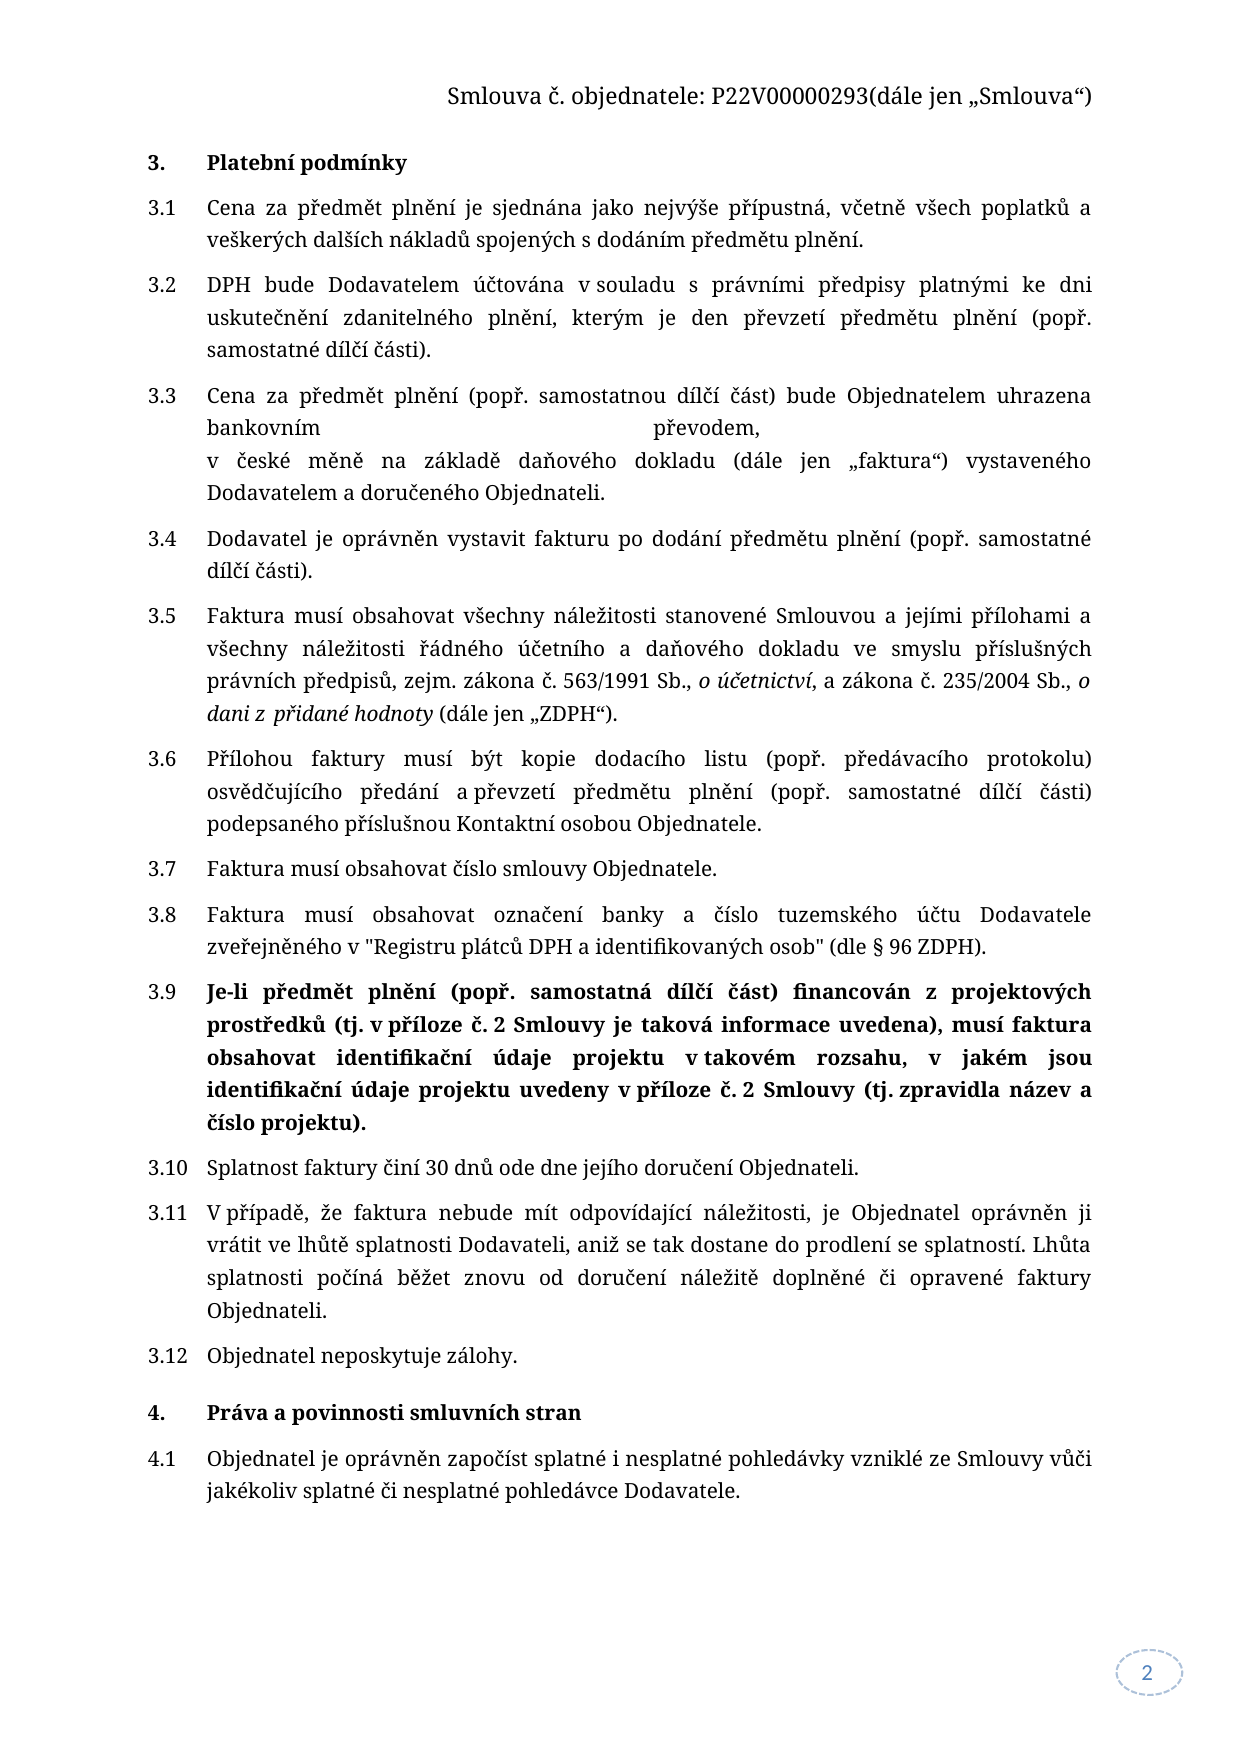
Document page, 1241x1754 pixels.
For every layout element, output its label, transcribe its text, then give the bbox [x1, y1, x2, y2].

list Splatnost faktury činí 30 dnů ode dne jejího doručení Objednateli. [148, 1153, 1093, 1181]
list V případě, že faktura nebude mít odpovídající náležitosti, je Objednatel oprávněn ji vrátit ve lhůtě splatnosti Dodavateli, aniž se tak dostane do prodlení se splatností. Lhůta splatnosti počíná běžet znovu od doručení náležitě doplněné či opravené faktury Objednateli. [148, 1198, 1093, 1324]
list Přílohou faktury musí být kopie dodacího listu (popř. předávacího protokolu) osvědčujícího předání a převzetí předmětu plnění (popř. samostatné dílčí části) podepsaného příslušnou Kontaktní osobou Objednatele. [148, 744, 1093, 838]
list Cena za předmět plnění je sjednána jako nejvýše přípustná, včetně všech poplatků a veškerých dalších nákladů spojených s dodáním předmětu plnění. [148, 193, 1093, 254]
list Faktura musí obsahovat označení banky a číslo tuzemského účtu Dodavatele zveřejněného v "Registru plátců DPH a identifikovaných osob" (dle § 96 ZDPH). [148, 900, 1093, 961]
list Je-li předmět plnění (popř. samostatná dílčí část) financován z projektových prostředků (tj. v příloze č. 2 Smlouvy je taková informace uvedena), musí faktura obsahovat identifikační údaje projektu v takovém rozsahu, v jakém jsou identifikační údaje projektu uvedeny v příloze č. 2 Smlouvy (tj. zpravidla název a číslo projektu). [148, 977, 1093, 1136]
list DPH bude Dodavatelem účtována v souladu s právními předpisy platnými ke dni uskutečnění zdanitelného plnění, kterým je den převzetí předmětu plnění (popř. samostatné dílčí části). [148, 270, 1093, 364]
list Cena za předmět plnění (popř. samostatnou dílčí část) bude Objednatelem uhrazena bankovním převodem, v české měně na základě daňového dokladu (dále jen „faktura“) vystaveného Dodavatelem a doručeného Objednateli. [148, 381, 1093, 507]
list Dodavatel je oprávněn vystavit fakturu po dodání předmětu plnění (popř. samostatné dílčí části). [148, 524, 1093, 585]
list Faktura musí obsahovat číslo smlouvy Objednatele. [148, 854, 1093, 883]
list Faktura musí obsahovat všechny náležitosti stanovené Smlouvou a jejími přílohami a všechny náležitosti řádného účetního a daňového dokladu ve smyslu příslušných právních předpisů, zejm. zákona č. 563/1991 Sb., o účetnictví, a zákona č. 235/2004 Sb., o dani z přidané hodnoty (dále jen „ZDPH“). [148, 601, 1093, 728]
list Platební podmínky [148, 148, 1093, 176]
list Objednatel je oprávněn započíst splatné i nesplatné pohledávky vzniklé ze Smlouvy vůči jakékoliv splatné či nesplatné pohledávce Dodavatele. [148, 1444, 1093, 1505]
list Práva a povinnosti smluvních stran [148, 1398, 1093, 1427]
list Objednatel neposkytuje zálohy. [148, 1341, 1093, 1369]
